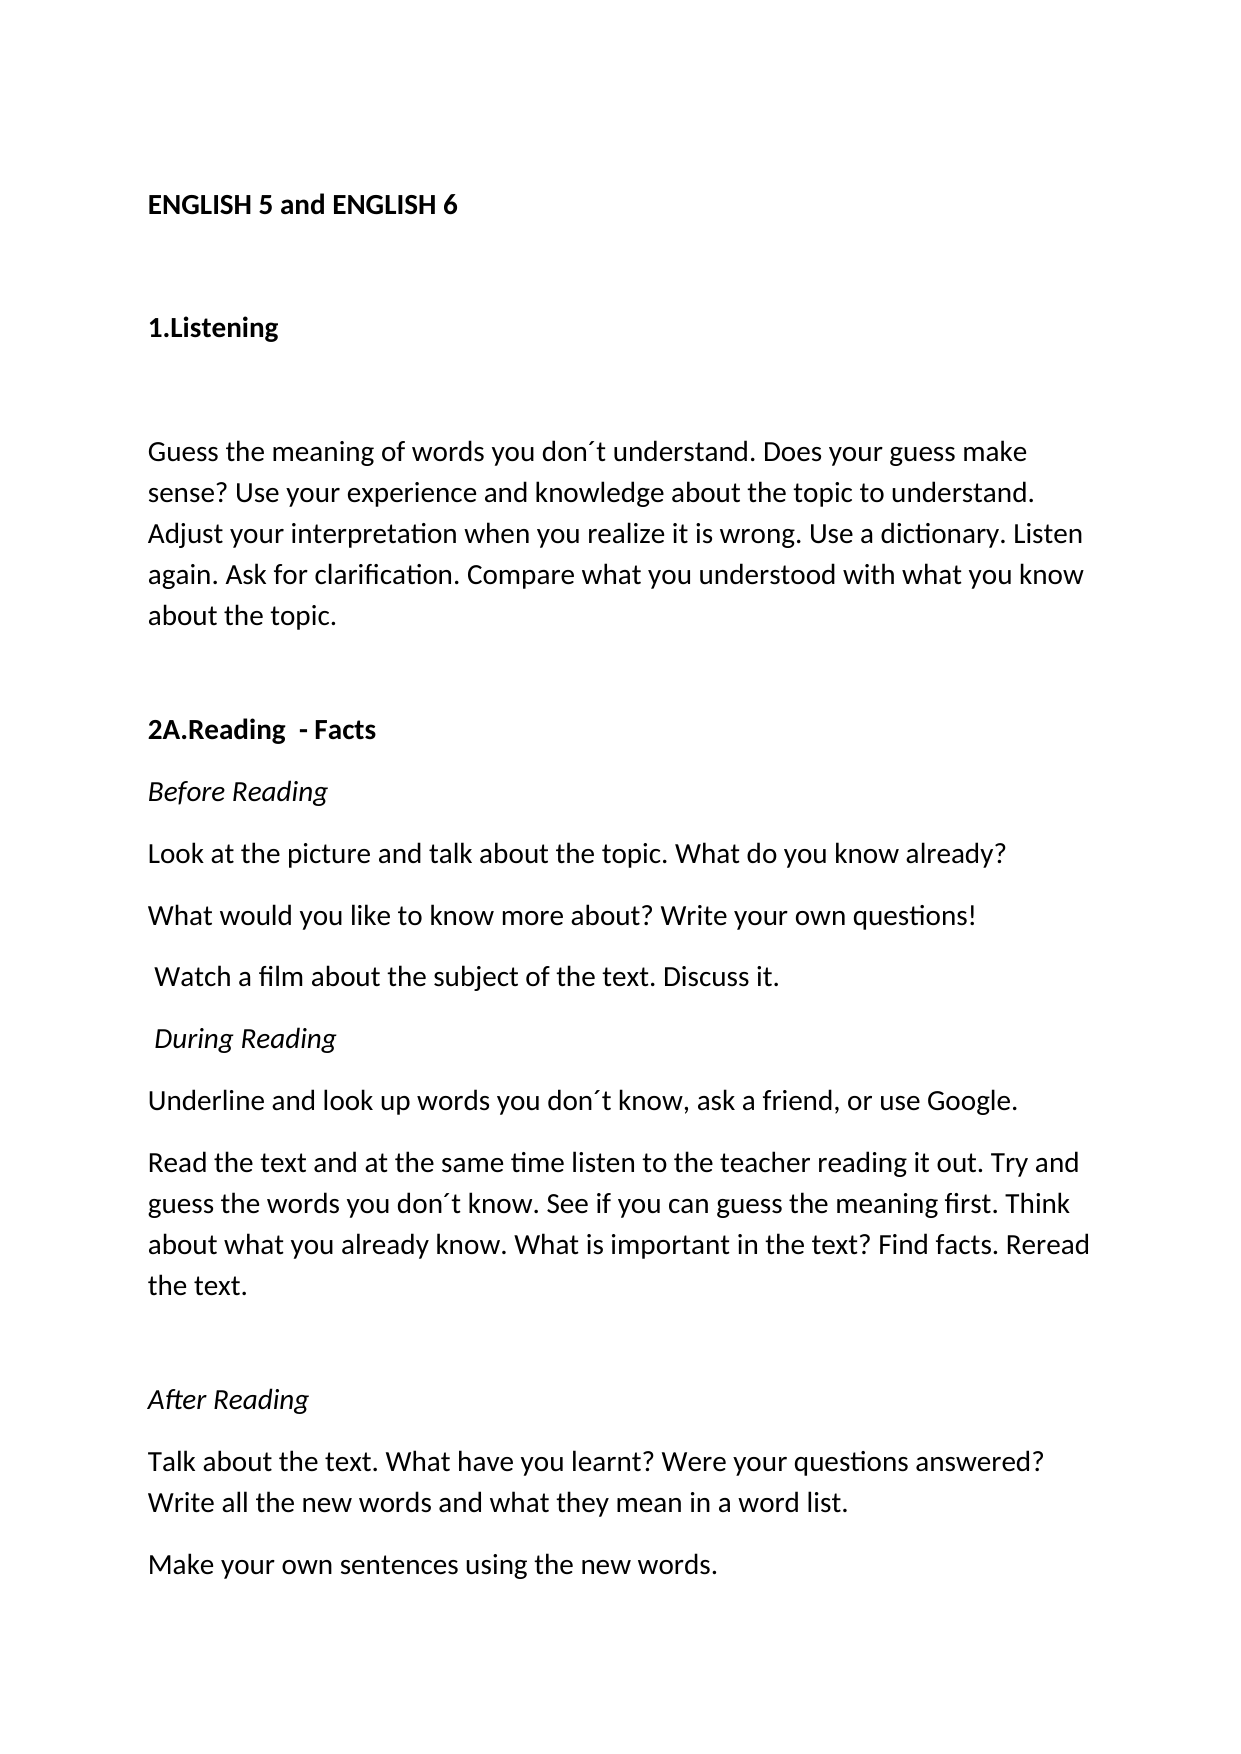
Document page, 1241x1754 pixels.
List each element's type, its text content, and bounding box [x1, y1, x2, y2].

text Talk about the text. What have you learnt? Were your questions answered? Write all the new words and what they mean in a word list. [148, 1443, 1093, 1520]
text 1.Listening [148, 309, 1093, 345]
text What would you like to know more about? Write your own questions! [148, 897, 1093, 932]
text Read the text and at the same time listen to the teacher reading it out. Try and guess the words you don´t know. See if you can guess the meaning first. Think about what you already know. What is important in the text? Find facts. Reread the text. [148, 1144, 1093, 1302]
text Underline and look up words you don´t know, ask a friend, or use Google. [148, 1082, 1093, 1118]
text Before Reading [148, 773, 1093, 809]
text Make your own sentences using the new words. [148, 1546, 1093, 1582]
text ENGLISH 5 and ENGLISH 6 [148, 186, 1093, 221]
text Guess the meaning of words you don´t understand. Does your guess make sense? Use your experience and knowledge about the topic to understand. Adjust your interpretation when you realize it is wrong. Use a dictionary. Listen again. Ask for clarification. Compare what you understood with what you know about the topic. [148, 433, 1093, 632]
text 2A.Reading - Facts [148, 711, 1093, 747]
text Watch a film about the subject of the text. Discuss it. [148, 958, 1093, 994]
text During Reading [148, 1020, 1093, 1056]
text After Reading [148, 1381, 1093, 1417]
text Look at the picture and talk about the topic. What do you know already? [148, 835, 1093, 871]
